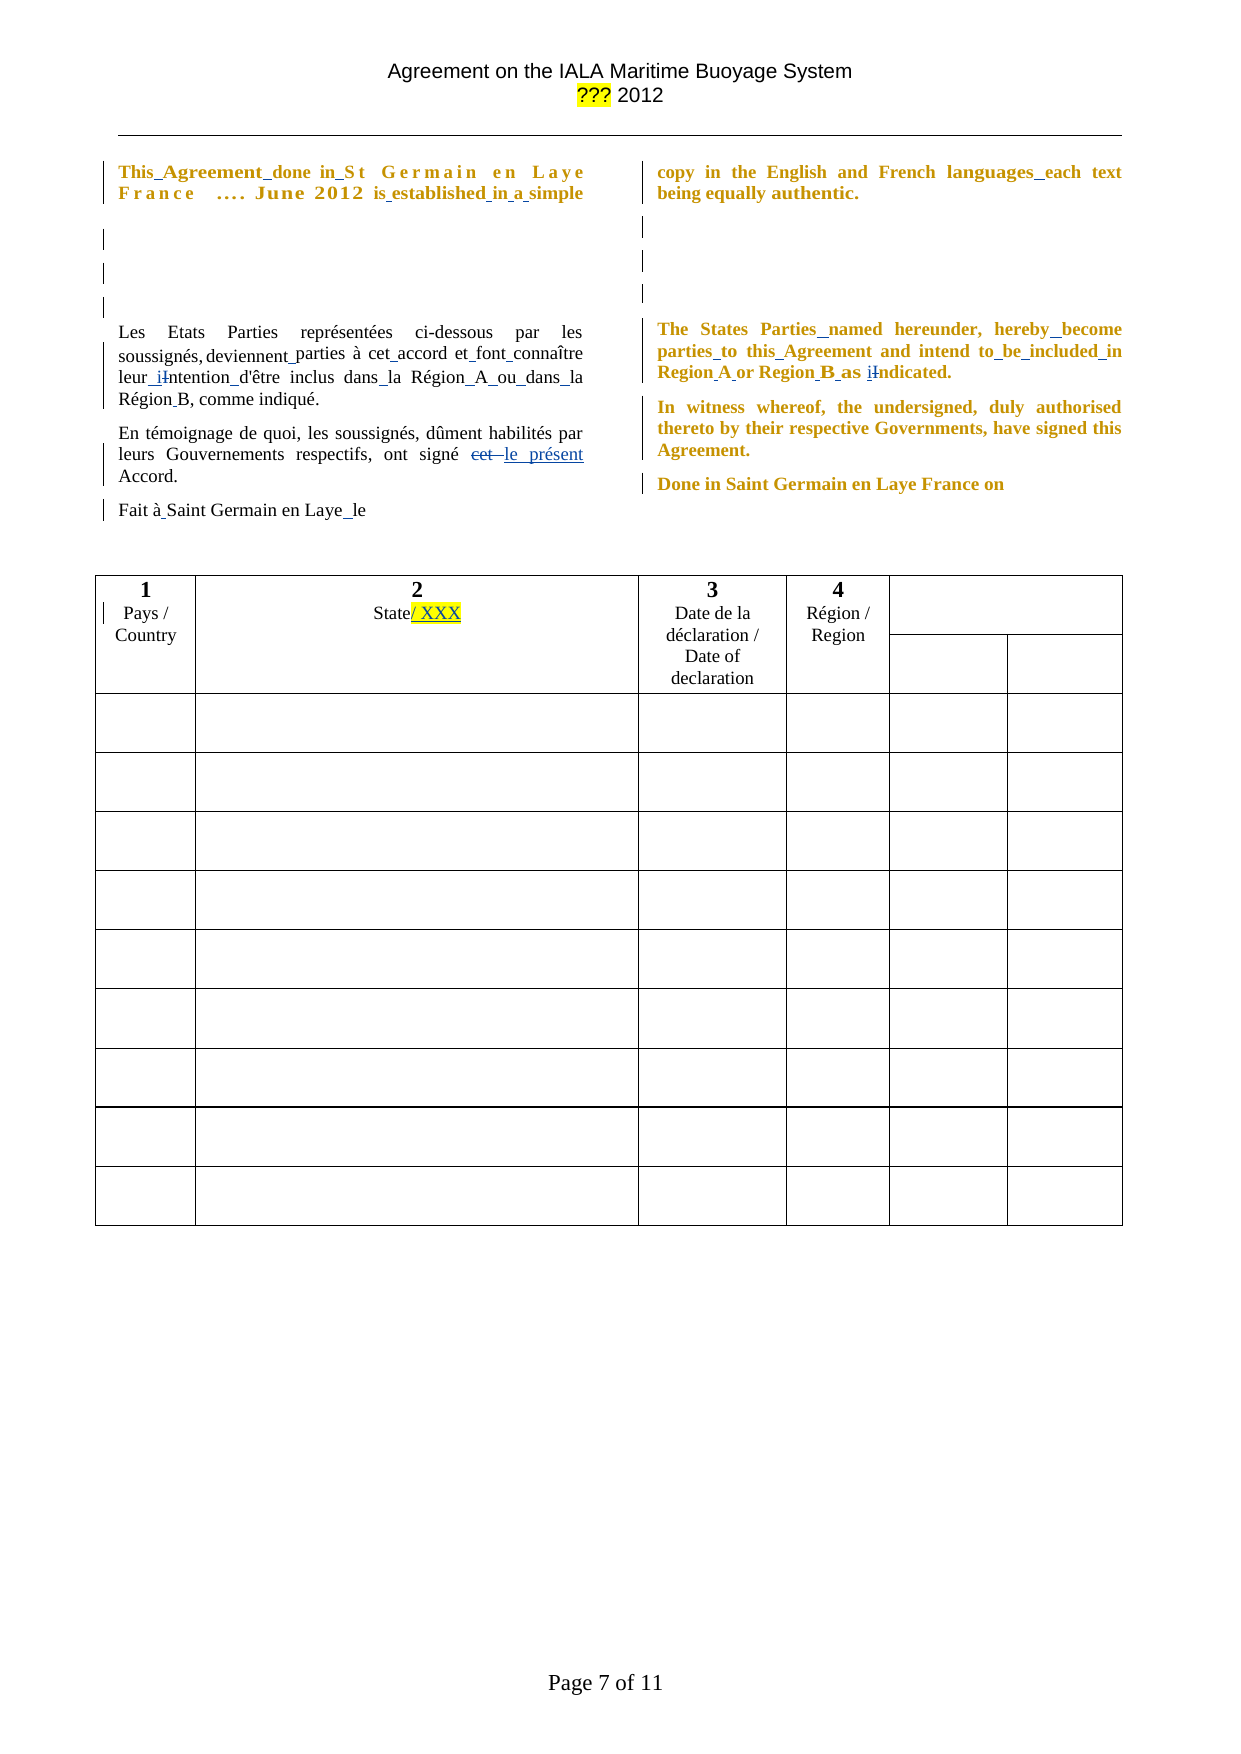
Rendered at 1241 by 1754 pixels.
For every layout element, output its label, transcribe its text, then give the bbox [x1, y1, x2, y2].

table_cell [787, 1049, 889, 1106]
table_cell [787, 1108, 889, 1166]
table_cell [639, 694, 786, 752]
table_header 4 Région / Region [787, 576, 889, 693]
table_cell [1008, 1049, 1122, 1106]
table_cell [890, 989, 1007, 1047]
table_cell [787, 989, 889, 1047]
table_cell [787, 753, 889, 811]
table_cell [196, 694, 638, 752]
table_cell [96, 871, 195, 929]
table_cell [787, 1167, 889, 1224]
table_cell [890, 694, 1007, 752]
table_cell [96, 694, 195, 752]
text Done in Saint Germain en Laye France on [657, 473, 1122, 494]
table_cell [890, 1108, 1007, 1166]
table_cell [890, 1049, 1007, 1106]
table_cell [639, 1167, 786, 1224]
table_cell [96, 812, 195, 870]
table_cell [1008, 930, 1122, 988]
table_cell [196, 1049, 638, 1106]
table_cell [96, 753, 195, 811]
table_cell [639, 812, 786, 870]
table_cell [96, 1167, 195, 1224]
table_cell [96, 989, 195, 1047]
text ThisAgreementdone inSt Germain en Laye France …. June 2012 isestablishedinasimple copy in the English and French languageseach text being equally authentic. [118, 161, 583, 204]
table_cell [639, 1049, 786, 1106]
table_cell [890, 812, 1007, 870]
table_cell [1008, 753, 1122, 811]
table_cell [196, 1167, 638, 1224]
table_cell [639, 989, 786, 1047]
table_cell [1008, 989, 1122, 1047]
text Les Etats Parties représentées ci-dessous par les soussignés,deviennentparties à cetaccord etfontconnaître leurntentiond'être inclus dansla RégionAoudanslaRégionB, comme indiqué. [118, 318, 583, 409]
table_cell [1008, 812, 1122, 870]
table_cell [1008, 694, 1122, 752]
table_cell [196, 812, 638, 870]
table_cell [196, 1108, 638, 1166]
table_cell [1008, 1108, 1122, 1166]
table_cell [639, 753, 786, 811]
table_cell [96, 1049, 195, 1106]
table_header [890, 576, 1122, 634]
table_cell [890, 930, 1007, 988]
table_cell [96, 1108, 195, 1166]
table_cell [890, 753, 1007, 811]
table_cell [196, 871, 638, 929]
list Fait àSaint Germain en Layele [118, 499, 583, 521]
table_header 2 State [196, 576, 638, 693]
text ThisAgreementdone inSt Germain en Laye France …. June 2012 isestablishedinasimple copy in the English and French languageseach text being equally authentic. [657, 161, 1122, 204]
table_cell [1008, 871, 1122, 929]
table_cell [1008, 635, 1122, 693]
table_header 1 Pays / Country [96, 576, 195, 693]
table_cell [639, 930, 786, 988]
table_cell [96, 930, 195, 988]
table_cell [890, 871, 1007, 929]
table_cell [639, 1108, 786, 1166]
table_cell [1008, 1167, 1122, 1224]
text En témoignage de quoi, les soussignés, dûment habilités par leurs Gouvernements respectifs, ont signé Accord. [118, 422, 583, 486]
table_cell [787, 812, 889, 870]
table_cell [787, 930, 889, 988]
table_cell [890, 635, 1007, 693]
table_cell [890, 1167, 1007, 1224]
table_cell [639, 871, 786, 929]
text The States Partiesnamed hereunder, herebybecome partiesto thisAgreement and intend tobeincludedinRegionAor RegionBas ndicated. [657, 318, 1122, 383]
table_cell [196, 989, 638, 1047]
table_header 3 Date de la déclaration / Date of declaration [639, 576, 786, 693]
table_cell [787, 694, 889, 752]
table_cell [196, 930, 638, 988]
table_cell [196, 753, 638, 811]
text In witness whereof, the undersigned, duly authorised thereto by their respective Governments, have signed this Agreement. [657, 396, 1122, 460]
table_cell [787, 871, 889, 929]
